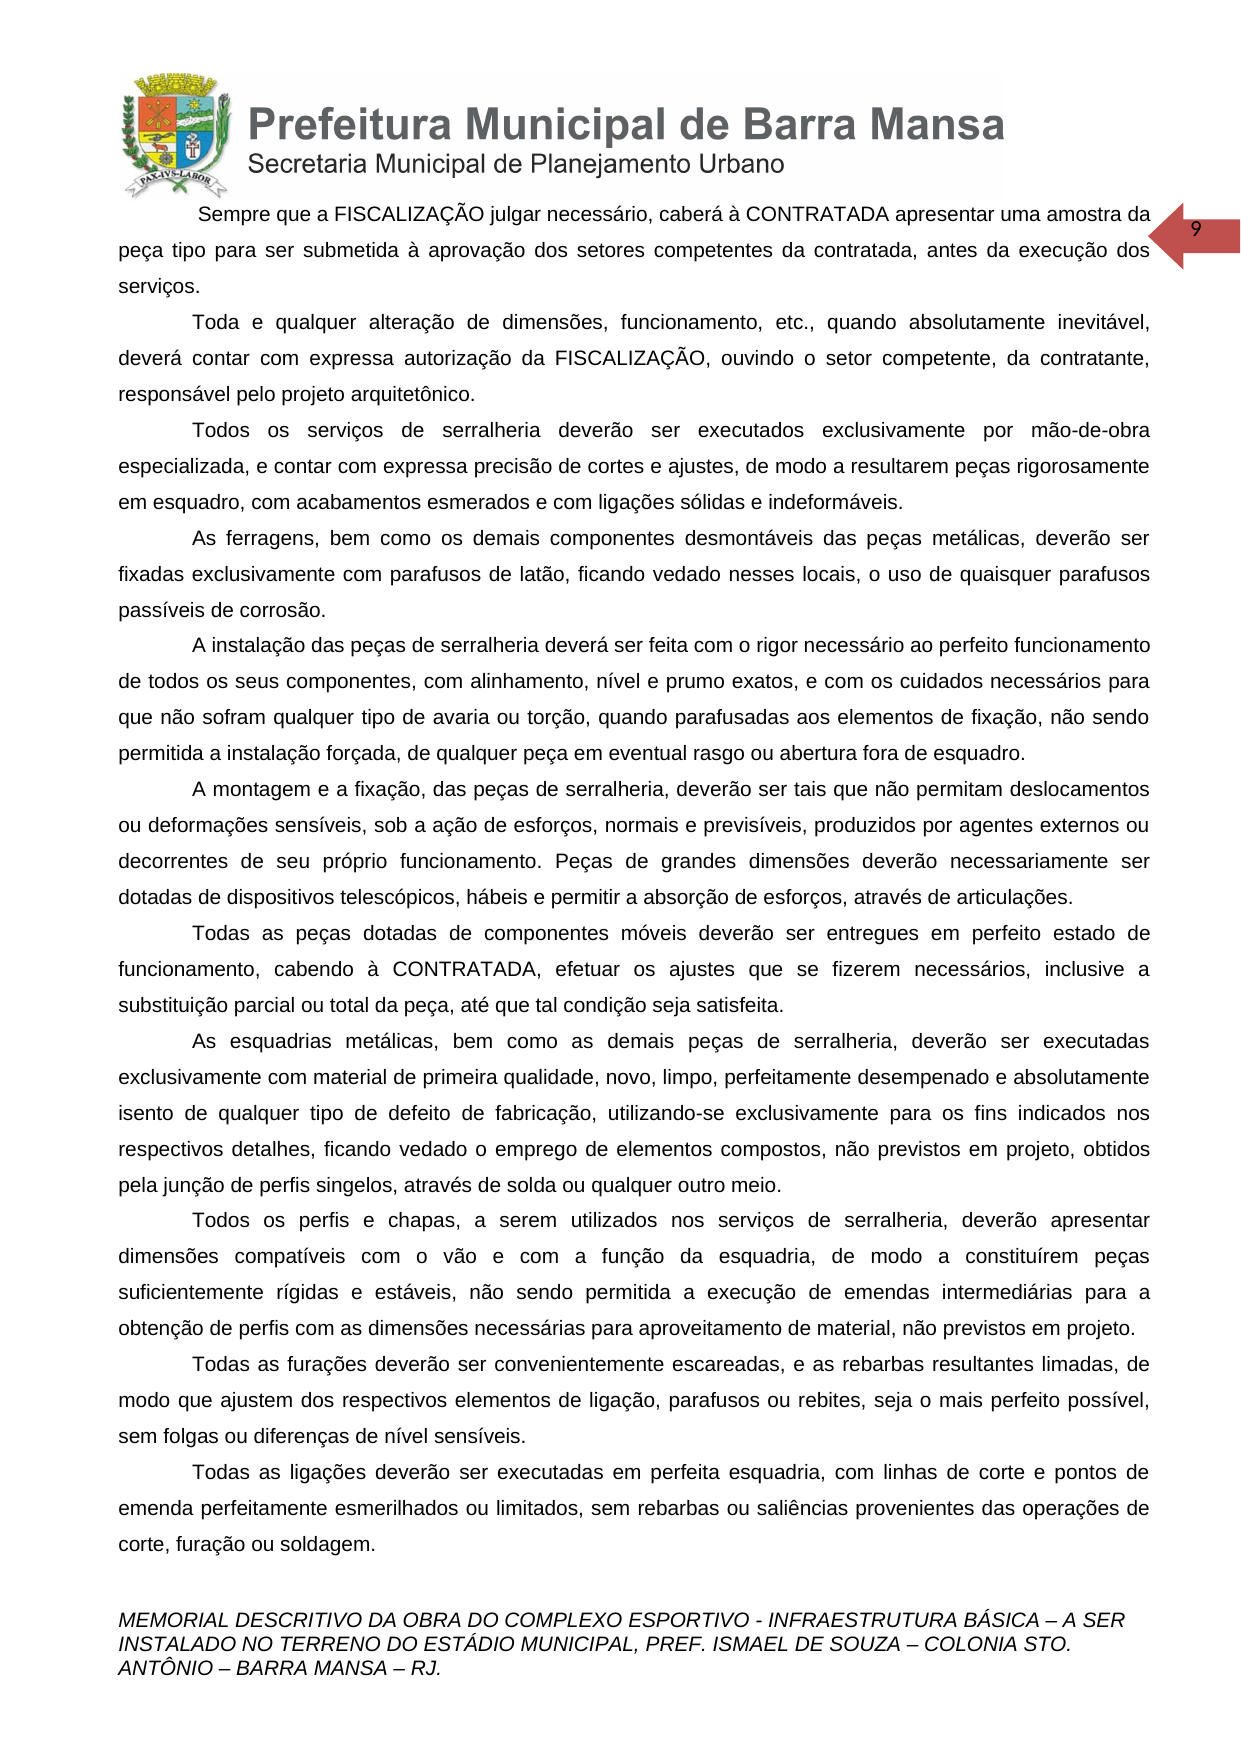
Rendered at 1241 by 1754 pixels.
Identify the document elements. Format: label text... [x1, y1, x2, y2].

text As esquadrias metálicas, bem como as demais peças de serralheria, deverão ser executadas exclusivamente com material de primeira qualidade, novo, limpo, perfeitamente desempenado e absolutamente isento de qualquer tipo de defeito de fabricação, utilizando-se exclusivamente para os fins indicados nos respectivos detalhes, ficando vedado o emprego de elementos compostos, não previstos em projeto, obtidos pela junção de perfis singelos, através de solda ou qualquer outro meio. [118, 1029, 1152, 1196]
text Sempre que a FISCALIZAÇÃO julgar necessário, caberá à CONTRATADA apresentar uma amostra da peça tipo para ser submetida à aprovação dos setores competentes da contratada, antes da execução dos serviços. [118, 202, 1152, 298]
text Toda e qualquer alteração de dimensões, funcionamento, etc., quando absolutamente inevitável, deverá contar com expressa autorização da FISCALIZAÇÃO, ouvindo o setor competente, da contratante, responsável pelo projeto arquitetônico. [118, 310, 1152, 406]
text As ferragens, bem como os demais componentes desmontáveis das peças metálicas, deverão ser fixadas exclusivamente com parafusos de latão, ficando vedado nesses locais, o uso de quaisquer parafusos passíveis de corrosão. [118, 526, 1152, 621]
text A instalação das peças de serralheria deverá ser feita com o rigor necessário ao perfeito funcionamento de todos os seus componentes, com alinhamento, nível e prumo exatos, e com os cuidados necessários para que não sofram qualquer tipo de avaria ou torção, quando parafusadas aos elementos de fixação, não sendo permitida a instalação forçada, de qualquer peça em eventual rasgo ou abertura fora de esquadro. [118, 633, 1152, 765]
text Todas as peças dotadas de componentes móveis deverão ser entregues em perfeito estado de funcionamento, cabendo à CONTRATADA, efetuar os ajustes que se fizerem necessários, inclusive a substituição parcial ou total da peça, até que tal condição seja satisfeita. [118, 921, 1152, 1017]
picture [118, 73, 1004, 202]
text Todos os serviços de serralheria deverão ser executados exclusivamente por mão-de-obra especializada, e contar com expressa precisão de cortes e ajustes, de modo a resultarem peças rigorosamente em esquadro, com acabamentos esmerados e com ligações sólidas e indeformáveis. [118, 418, 1152, 513]
text Todas as furações deverão ser convenientemente escareadas, e as rebarbas resultantes limadas, de modo que ajustem dos respectivos elementos de ligação, parafusos ou rebites, seja o mais perfeito possível, sem folgas ou diferenças de nível sensíveis. [118, 1352, 1152, 1448]
text Todas as ligações deverão ser executadas em perfeita esquadria, com linhas de corte e pontos de emenda perfeitamente esmerilhados ou limitados, sem rebarbas ou saliências provenientes das operações de corte, furação ou soldagem. [118, 1460, 1152, 1556]
text A montagem e a fixação, das peças de serralheria, deverão ser tais que não permitam deslocamentos ou deformações sensíveis, sob a ação de esforços, normais e previsíveis, produzidos por agentes externos ou decorrentes de seu próprio funcionamento. Peças de grandes dimensões deverão necessariamente ser dotadas de dispositivos telescópicos, hábeis e permitir a absorção de esforços, através de articulações. [118, 777, 1152, 909]
text Todos os perfis e chapas, a serem utilizados nos serviços de serralheria, deverão apresentar dimensões compatíveis com o vão e com a função da esquadria, de modo a constituírem peças suficientemente rígidas e estáveis, não sendo permitida a execução de emendas intermediárias para a obtenção de perfis com as dimensões necessárias para aproveitamento de material, não previstos em projeto. [118, 1208, 1152, 1340]
